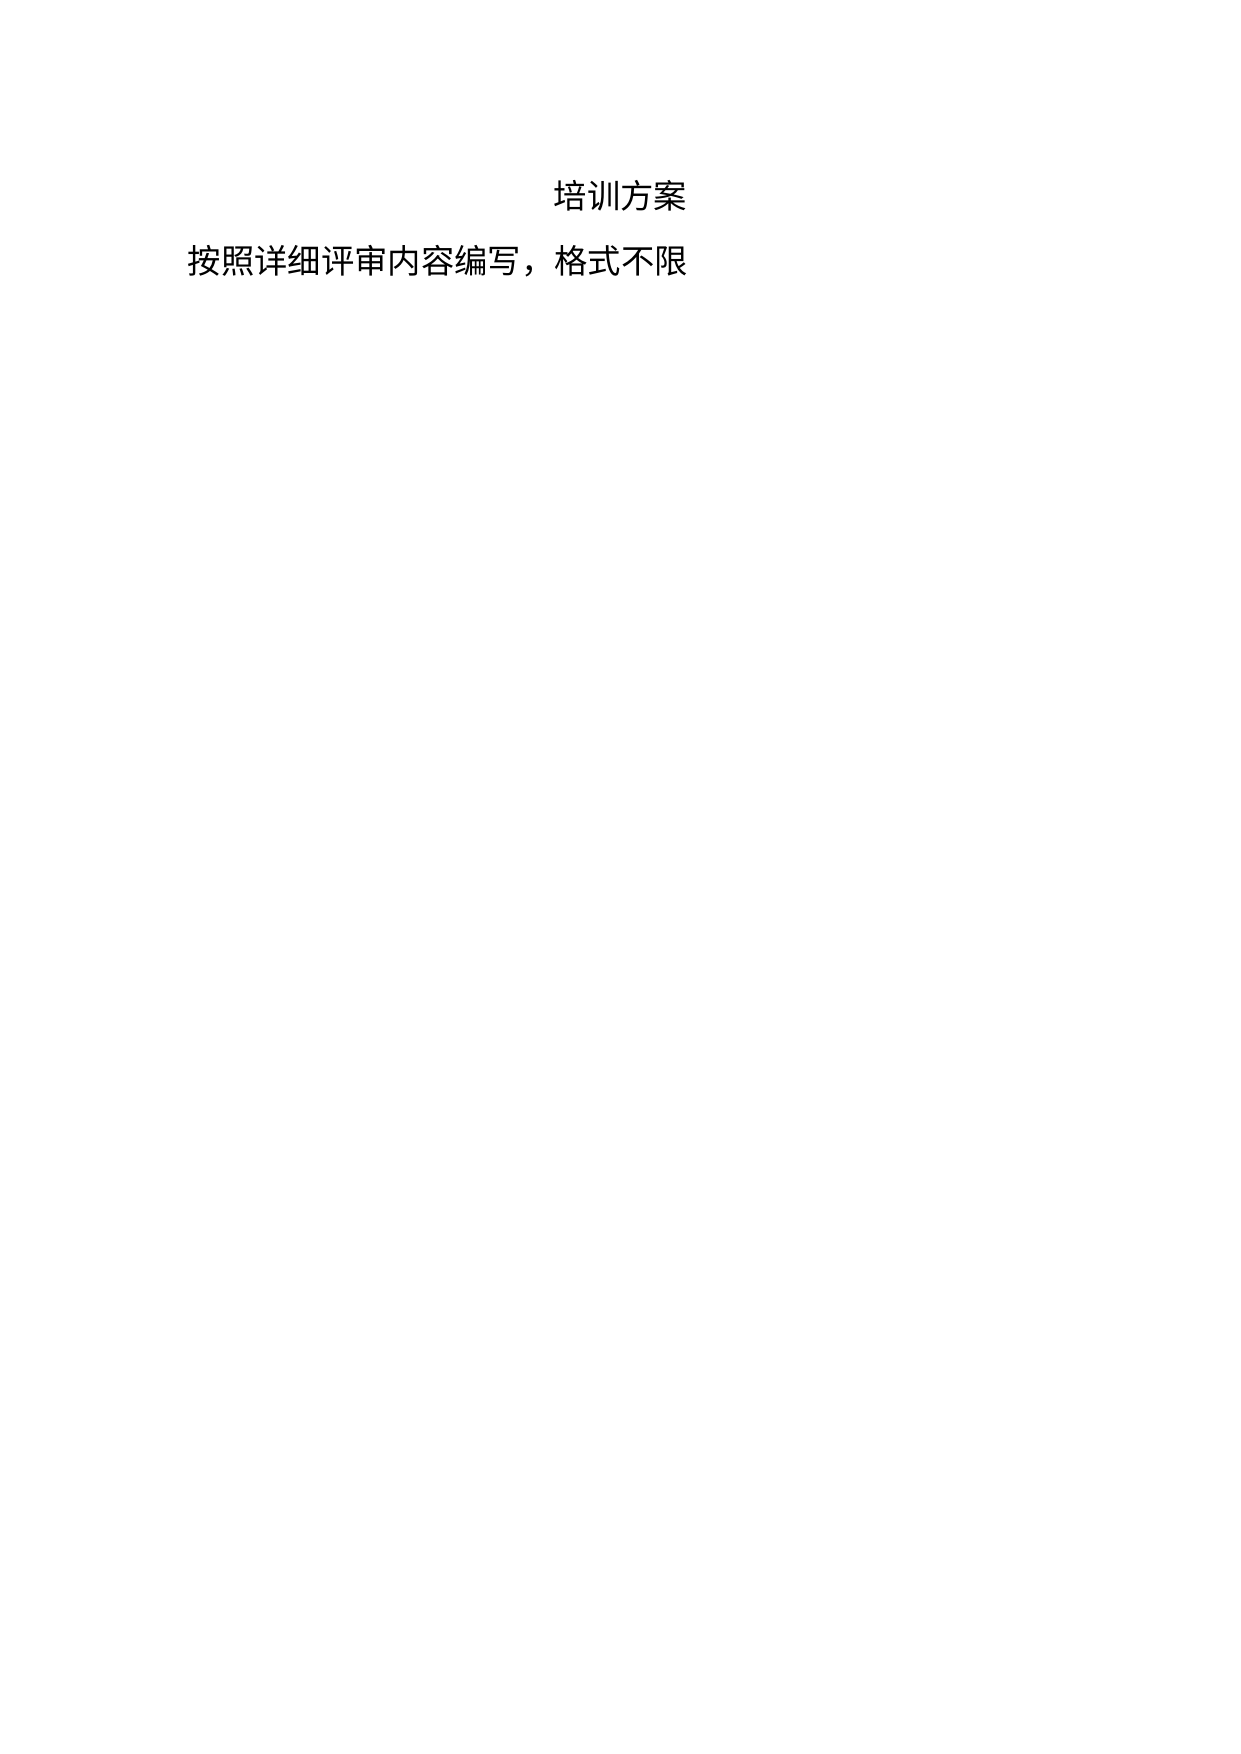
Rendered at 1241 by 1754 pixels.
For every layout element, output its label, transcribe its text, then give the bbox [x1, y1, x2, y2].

text 按照详细评审内容编写，格式不限 [187, 227, 1053, 292]
text 培训方案 [187, 162, 1053, 227]
